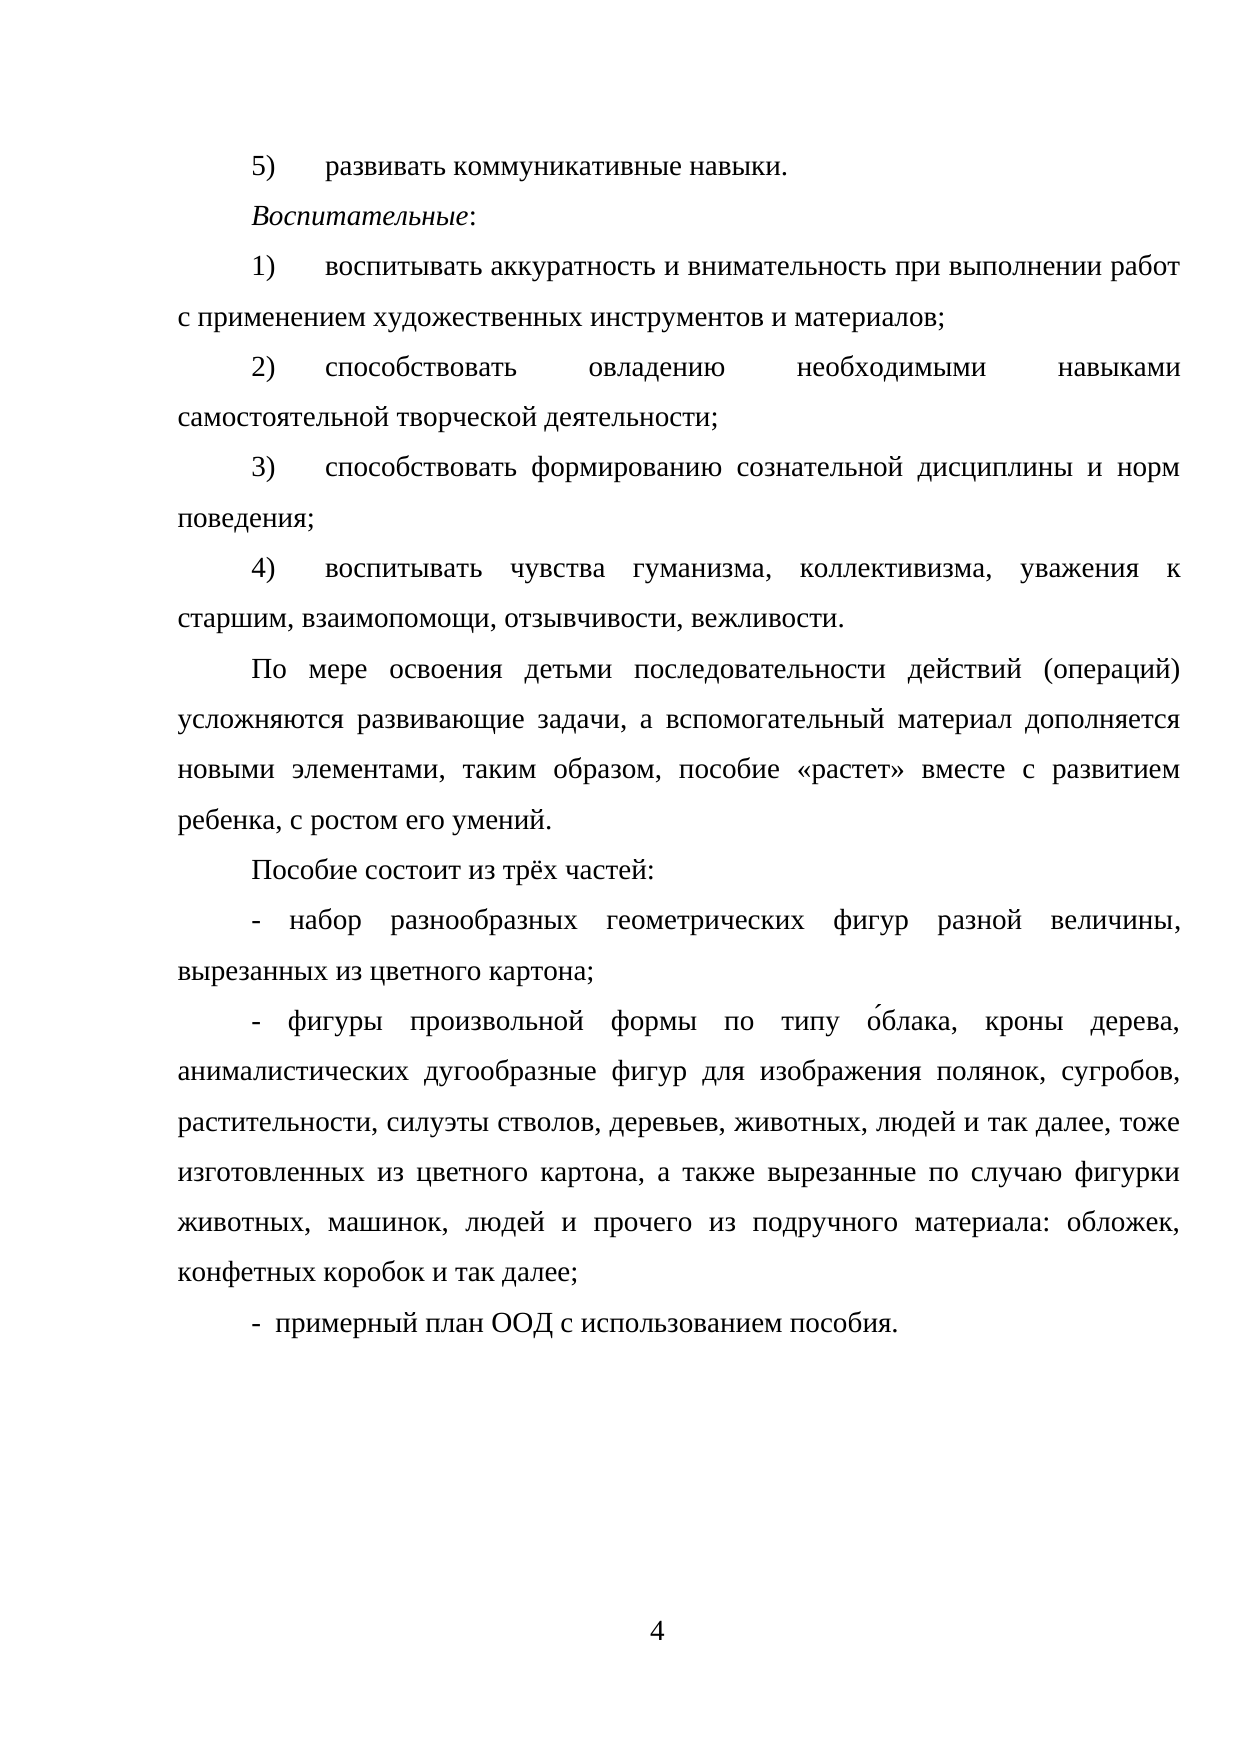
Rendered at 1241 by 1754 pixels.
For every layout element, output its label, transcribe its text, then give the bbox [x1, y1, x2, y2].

list воспитывать аккуратность и внимательность при выполнении работ с применением художественных инструментов и материалов; [177, 248, 1181, 332]
text По мере освоения детьми последовательности действий (операций) усложняются развивающие задачи, а вспомогательный материал дополняется новыми элементами, таким образом, пособие «растет» вместе с развитием ребенка, с ростом его умений. [177, 651, 1181, 835]
text Воспитательные: [177, 198, 1181, 232]
list способствовать формированию сознательной дисциплины и норм поведения; [177, 449, 1181, 533]
list воспитывать чувства гуманизма, коллективизма, уважения к старшим, взаимопомощи, отзывчивости, вежливости. [177, 550, 1181, 634]
list развивать коммуникативные навыки. [177, 148, 1181, 181]
text Пособие состоит из трёх частей: [177, 852, 1181, 886]
text - примерный план ООД с использованием пособия. [177, 1305, 1181, 1338]
text - набор разнообразных геометрических фигур разной величины, вырезанных из цветного картона; [177, 902, 1181, 986]
list способствовать овладению необходимыми навыками самостоятельной творческой деятельности; [177, 349, 1181, 433]
text - фигуры произвольной формы по типу о́блака, кроны дерева, анималистических дугообразные фигур для изображения полянок, сугробов, растительности, силуэты стволов, деревьев, животных, людей и так далее, тоже изготовленных из цветного картона, а также вырезанные по случаю фигурки животных, машинок, людей и прочего из подручного материала: обложек, конфетных коробок и так далее; [177, 1003, 1181, 1288]
